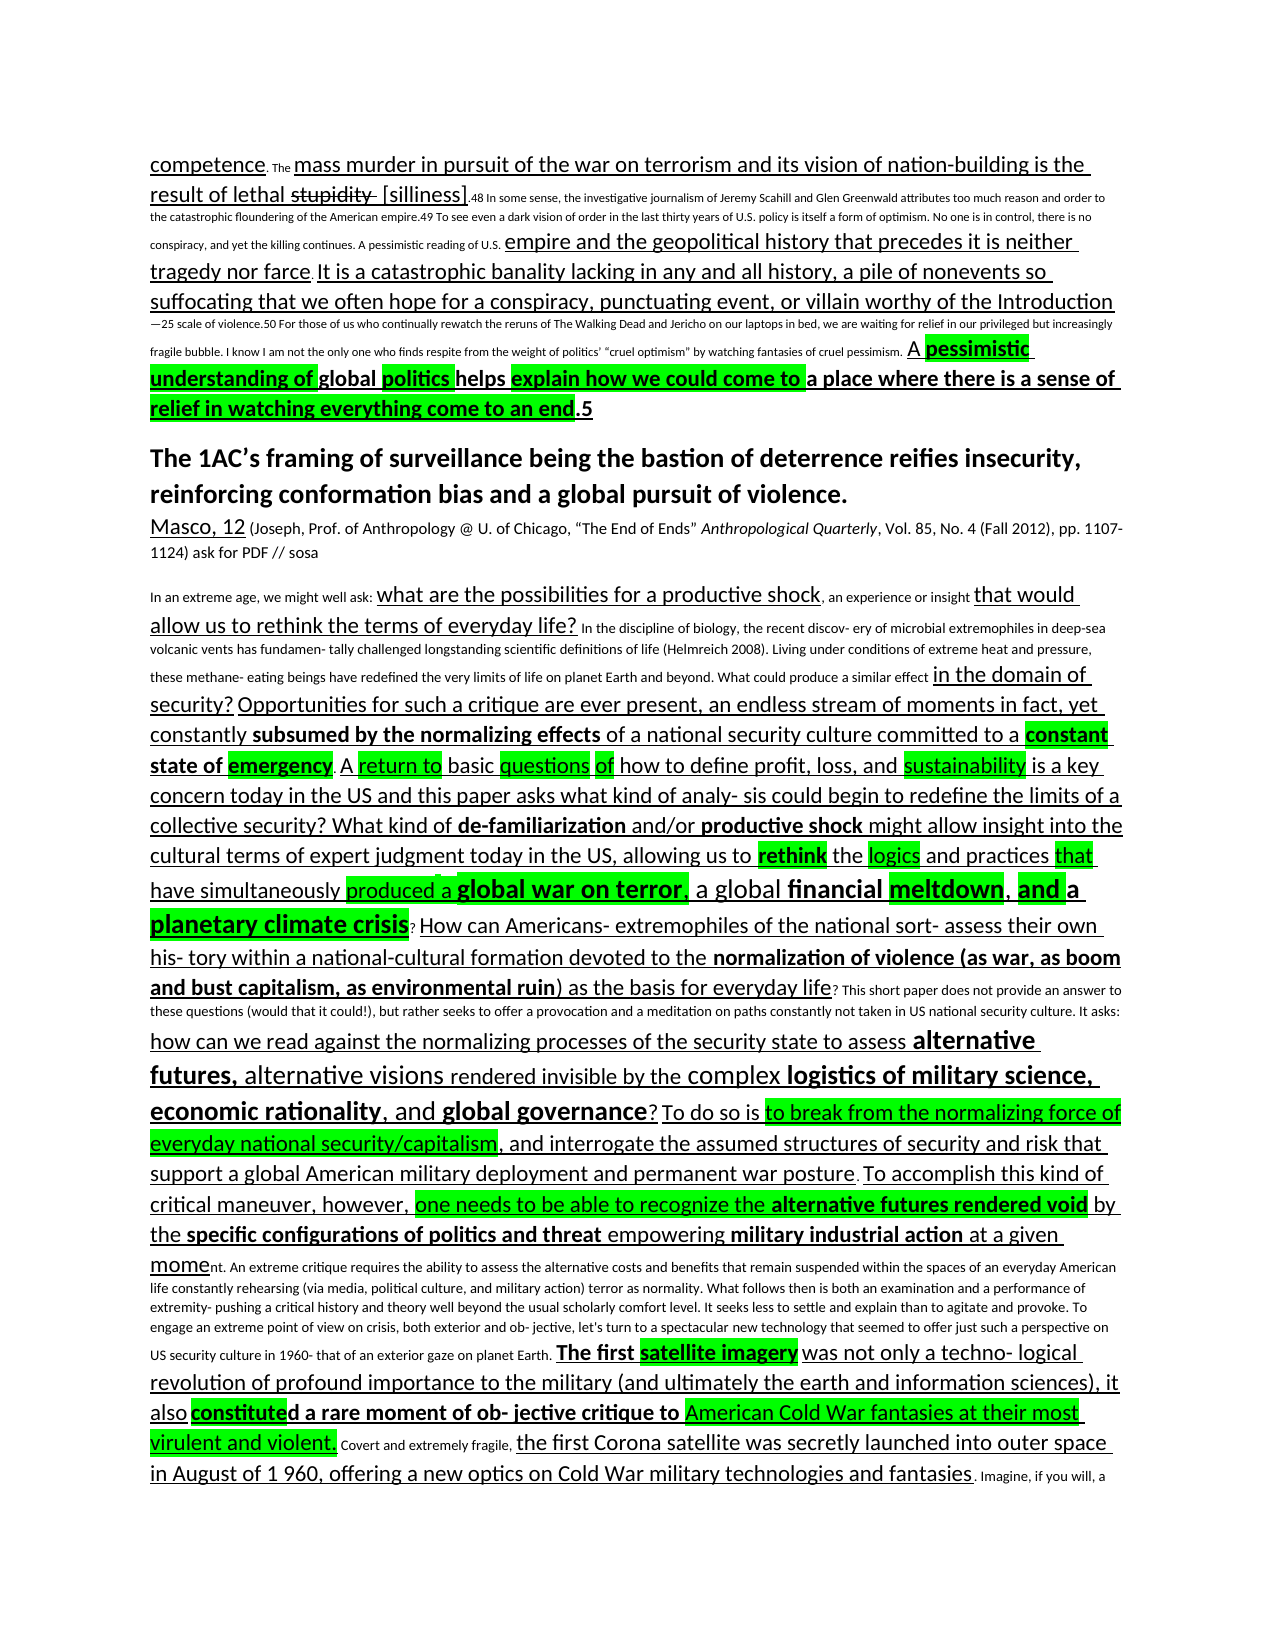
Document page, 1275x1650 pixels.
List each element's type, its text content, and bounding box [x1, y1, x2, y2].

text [150, 581, 1125, 1487]
subtitle The 1AC’s framing of surveillance being the bastion of deterrence reifies insecurity, reinforcing conformation bias and a global pursuit of violence. [150, 441, 1125, 510]
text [150, 150, 1125, 422]
text Masco, 12 (Joseph, Prof. of Anthropology @ U. of Chicago, “The End of Ends” Anthropological Quarterly, Vol. 85, No. 4 (Fall 2012), pp. 1107-1124) ask for PDF // sosa [150, 512, 1125, 562]
